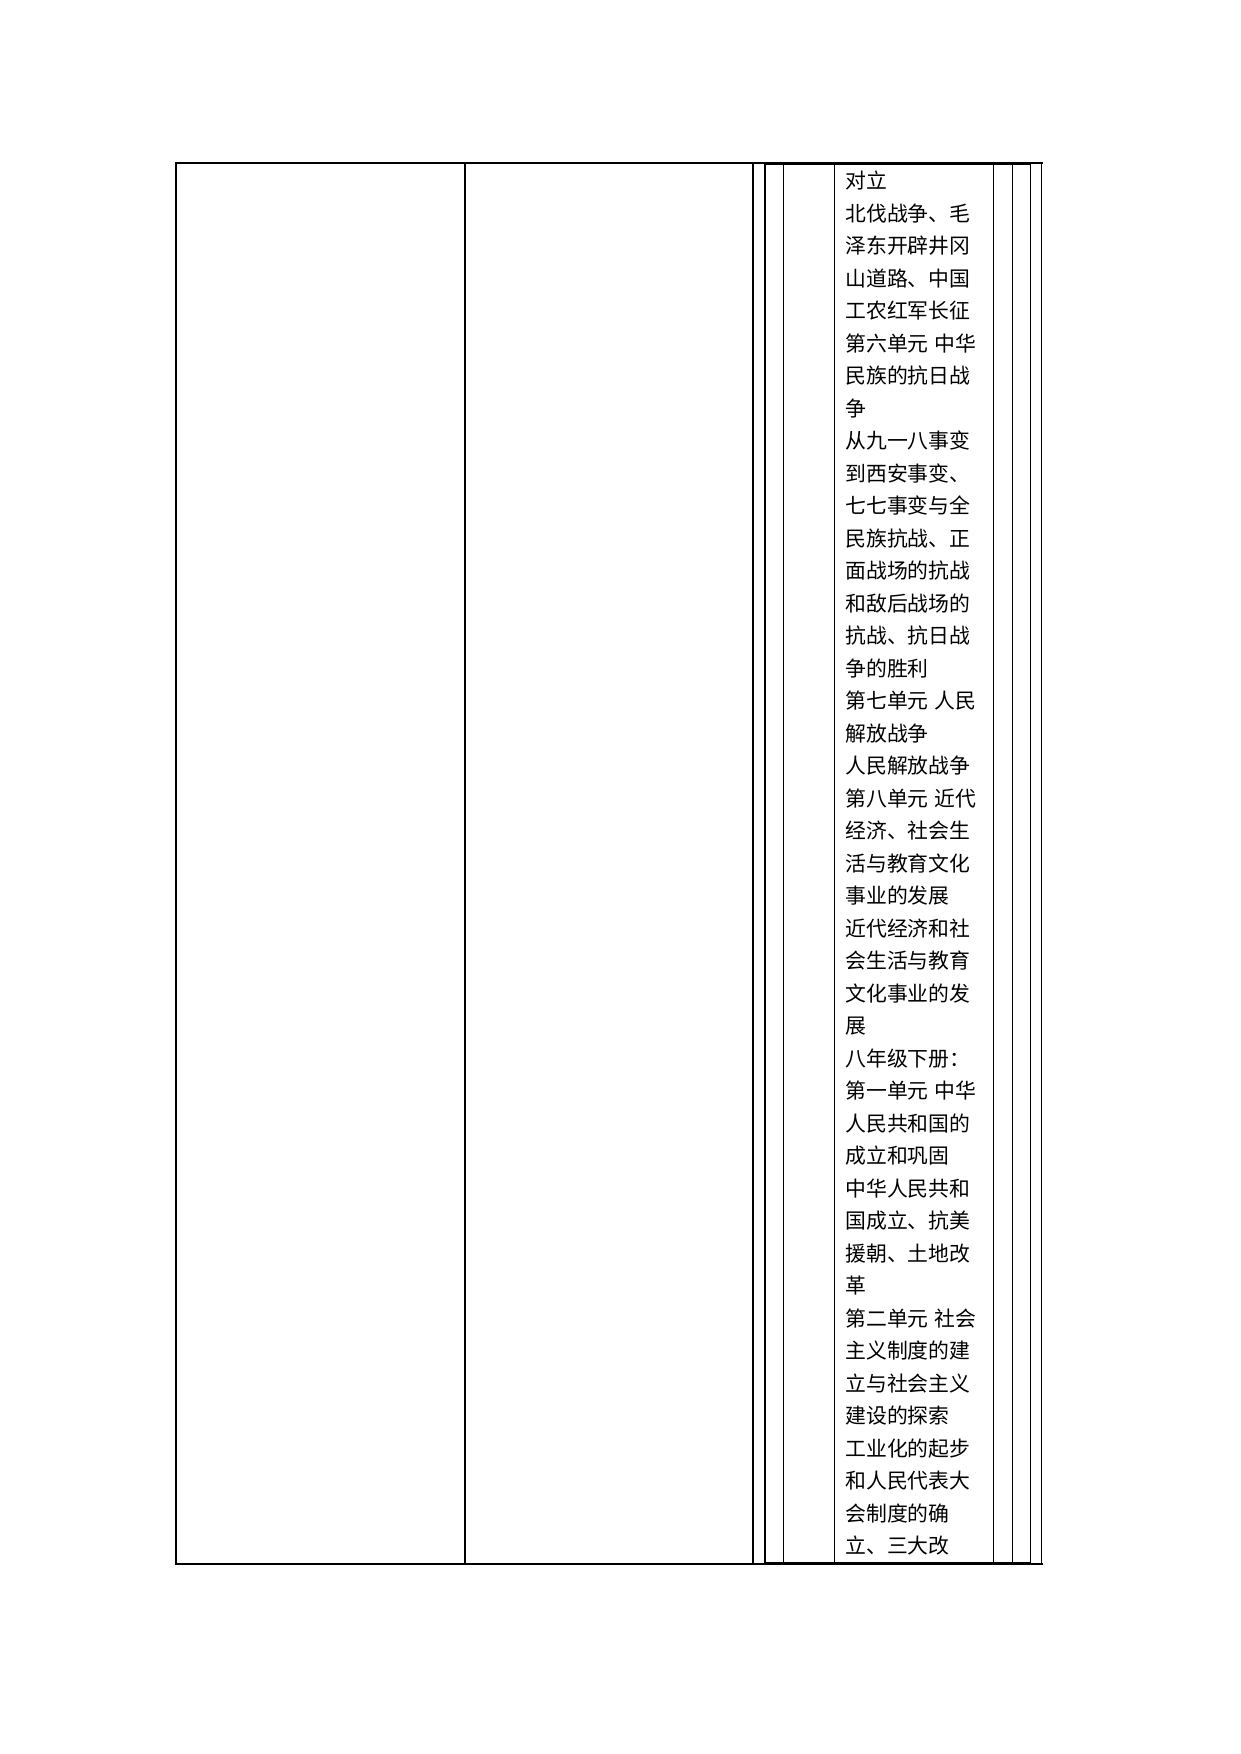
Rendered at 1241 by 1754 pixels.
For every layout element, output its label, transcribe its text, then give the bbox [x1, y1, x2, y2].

table_cell 1 [177, 164, 464, 1563]
table_cell [835, 165, 993, 1562]
table_cell [466, 164, 752, 1563]
table_cell [766, 165, 783, 1562]
table_cell [754, 164, 764, 1563]
table_cell [1031, 164, 1041, 1563]
table_cell [994, 165, 1012, 1562]
table_cell [1013, 165, 1030, 1562]
table_cell [784, 165, 834, 1562]
